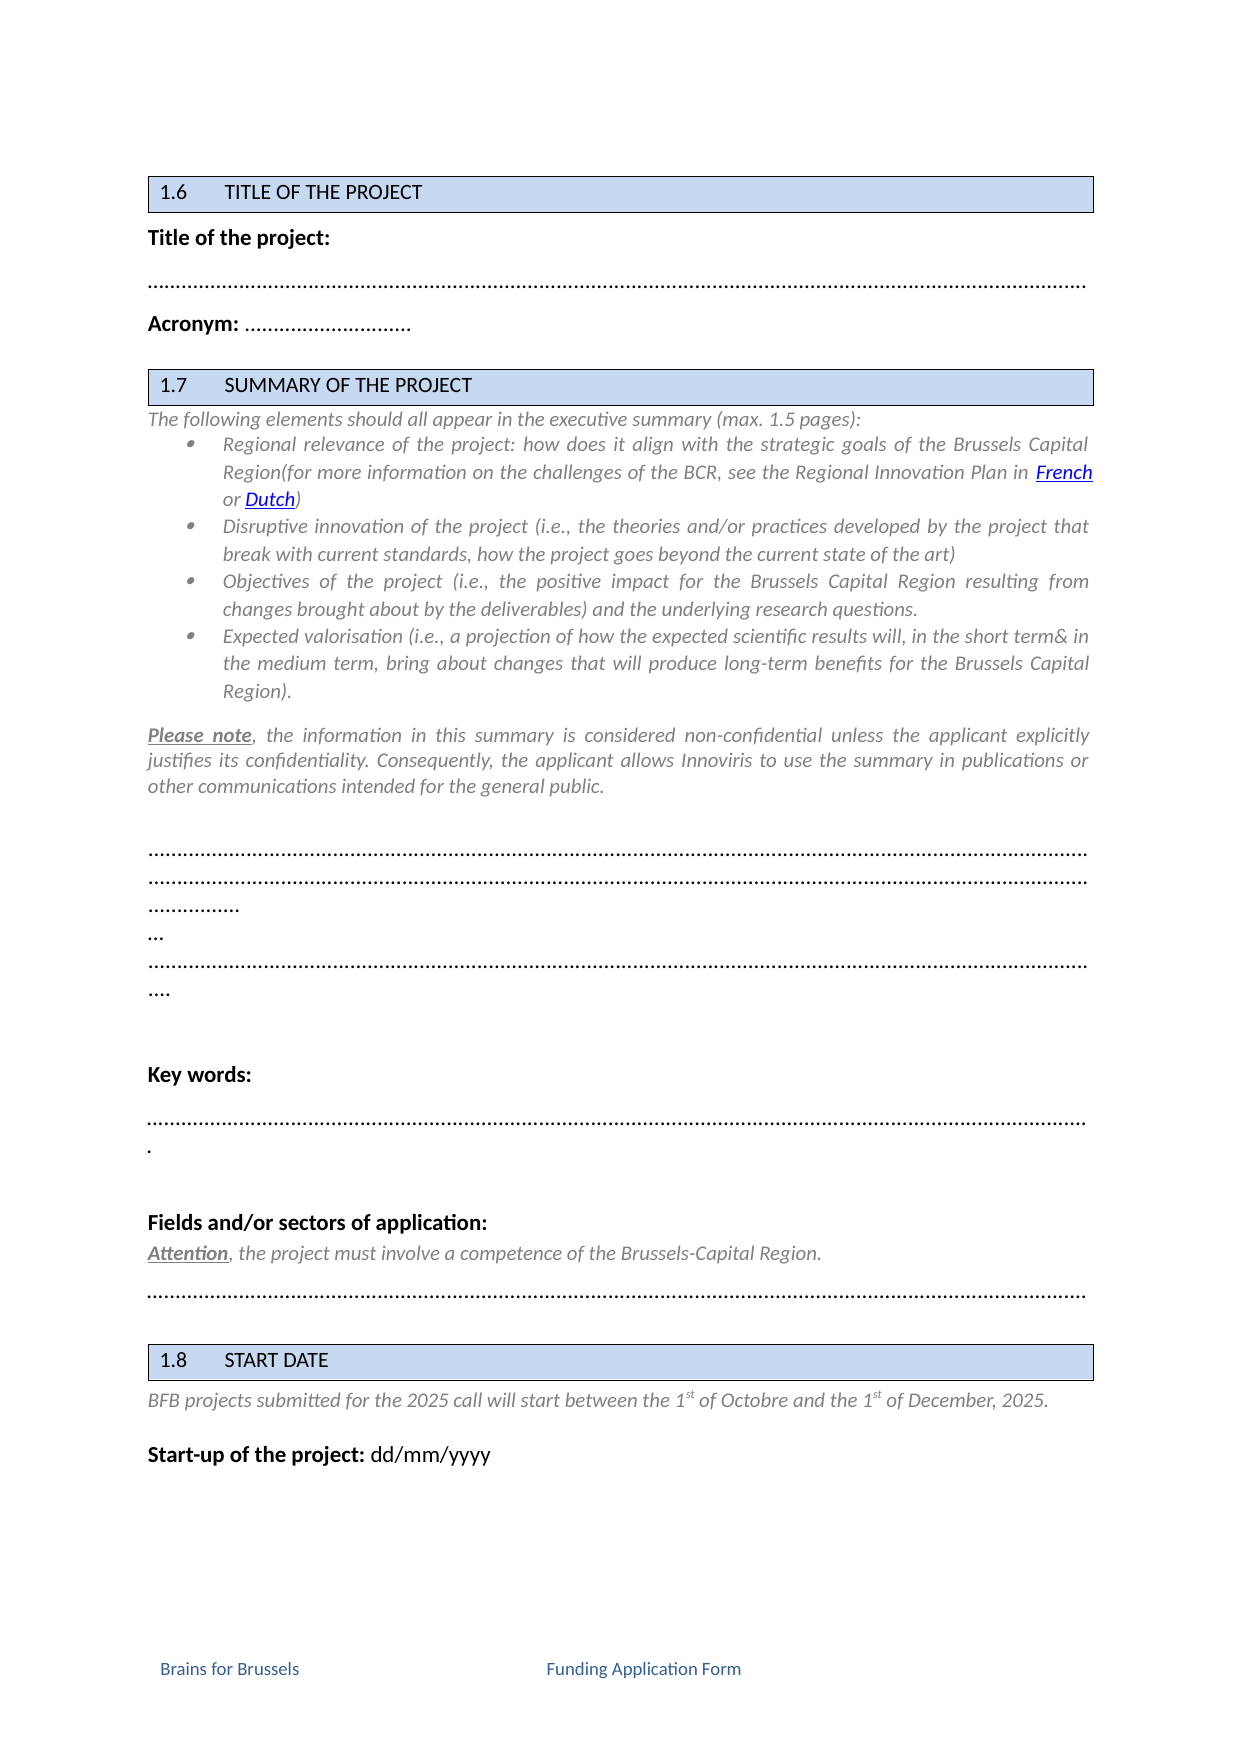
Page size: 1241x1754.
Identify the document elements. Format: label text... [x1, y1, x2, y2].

text Fields and/or sectors of application: [148, 1208, 1093, 1236]
text .................................................................................................................................................................... [146, 1103, 1093, 1159]
table_header TITLE OF THE PROJECT [149, 177, 1093, 212]
table_header START DATE [149, 1345, 1093, 1379]
list Expected valorisation (i.e., a projection of how the expected scientific results will, in the short term& in the medium term, bring about changes that will produce long-term benefits for the Brussels Capital Region). [185, 623, 1093, 703]
text Start-up of the project: dd/mm/yyyy [148, 1440, 1093, 1468]
text Please note, the information in this summary is considered non-confidential unless the applicant explicitly justifies its confidentiality. Consequently, the applicant allows Innoviris to use the summary in publications or other communications intended for the general public. [148, 722, 1093, 798]
list Disruptive innovation of the project (i.e., the theories and/or practices developed by the project that break with current standards, how the project goes beyond the current state of the art) [185, 514, 1093, 566]
text …................................................................................................................................................................ [148, 266, 1093, 294]
text The following elements should all appear in the executive summary (max. 1.5 pages): [148, 406, 1093, 431]
text Acronym: ............................. [148, 309, 1093, 337]
text ................................................................................................................................................................... [146, 1276, 1093, 1304]
list Regional relevance of the project: how does it align with the strategic goals of the Brussels Capital Region(for more information on the challenges of the BCR, see the Regional Innovation Plan in French or Dutch) [185, 431, 1093, 512]
text BFB projects submitted for the 2025 call will start between the 1st of Octobre and the 1st of December, 2025. [148, 1387, 1093, 1412]
table_header SUMMARY OF THE PROJECT [149, 370, 1093, 405]
text ......................................................................................................................................................................................................................................................................................................................................................…....................................................................................................................................................................... [148, 834, 1093, 1002]
list Objectives of the project (i.e., the positive impact for the Brussels Capital Region resulting from changes brought about by the deliverables) and the underlying research questions. [185, 568, 1093, 621]
text Key words: [148, 1060, 1093, 1088]
text Title of the project: [148, 223, 1093, 251]
text Attention, the project must involve a competence of the Brussels-Capital Region. [148, 1240, 1093, 1266]
